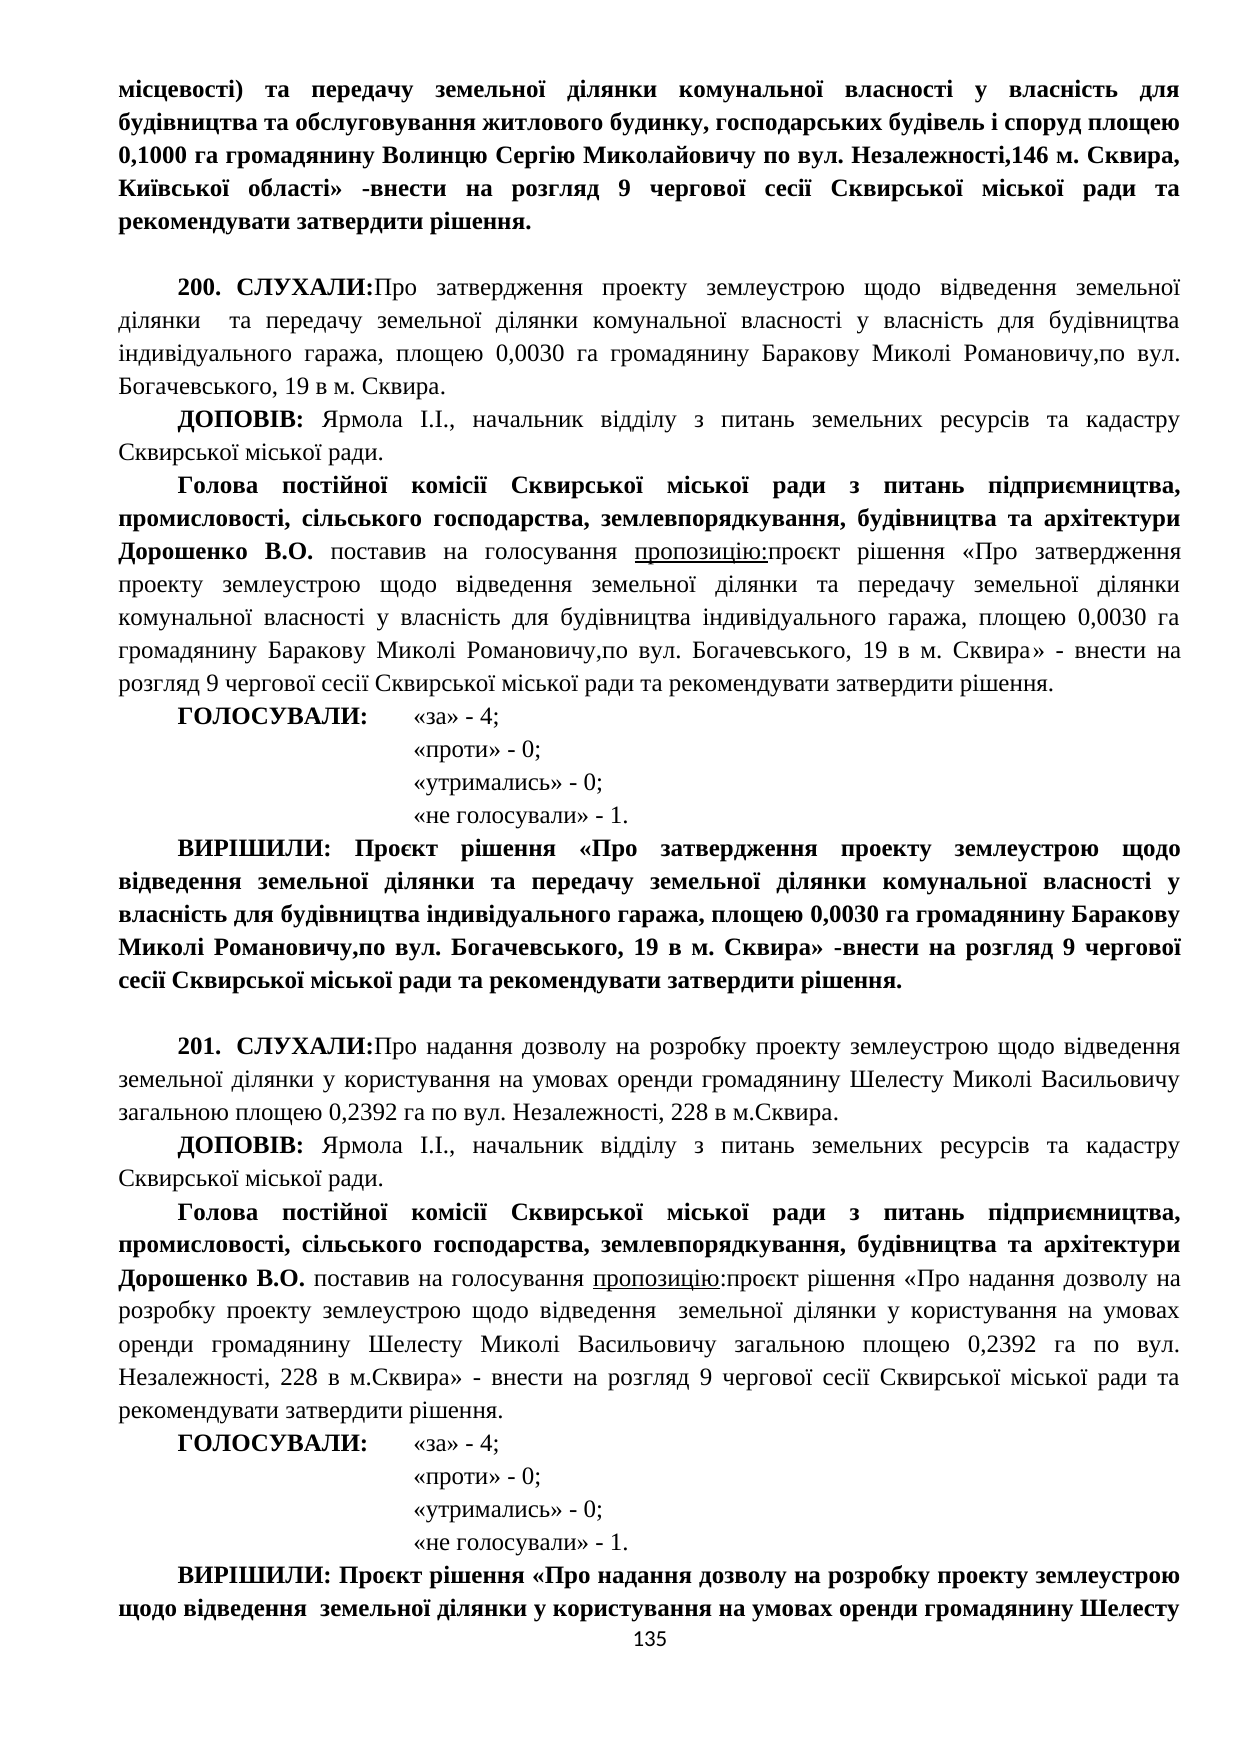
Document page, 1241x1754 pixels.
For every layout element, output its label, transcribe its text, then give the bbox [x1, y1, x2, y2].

text ДОПОВІВ: Ярмола І.І., начальник відділу з питань земельних ресурсів та кадастру Сквирської міської ради. [118, 404, 1181, 466]
text ГОЛОСУВАЛИ: «за» - 4; [118, 1428, 1181, 1456]
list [118, 74, 1181, 235]
text «проти» - 0; [118, 1461, 1181, 1489]
list ВИРІШИЛИ: Проєкт рішення «Про затвердження проекту землеустрою щодо відведення земельної ділянки та передачу земельної ділянки комунальної власності у власність для будівництва індивідуального гаража, площею 0,0030 га громадянину Баракову Миколі Романовичу,по вул. Богачевського, 19 в м. Сквира» -внести на розгляд 9 чергової сесії Сквирської міської ради та рекомендувати затвердити рішення. [118, 833, 1181, 994]
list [118, 1560, 1181, 1622]
text «не голосували» - 1. [118, 800, 1181, 829]
list СЛУХАЛИ:Про затвердження проекту землеустрою щодо відведення земельної ділянки та передачу земельної ділянки комунальної власності у власність для будівництва індивідуального гаража, площею 0,0030 га громадянину Баракову Миколі Романовичу,по вул. Богачевського, 19 в м. Сквира. [118, 272, 1181, 400]
text Голова постійної комісії Сквирської міської ради з питань підприємництва, промисловості, сільського господарства, землевпорядкування, будівництва та архітектури Дорошенко В.О. поставив на голосування пропозицію:проєкт рішення «Про затвердження проекту землеустрою щодо відведення земельної ділянки та передачу земельної ділянки комунальної власності у власність для будівництва індивідуального гаража, площею 0,0030 га громадянину Баракову Миколі Романовичу,по вул. Богачевського, 19 в м. Сквира» - внести на розгляд 9 чергової сесії Сквирської міської ради та рекомендувати затвердити рішення. [118, 470, 1181, 697]
text «утримались» - 0; [118, 1494, 1181, 1522]
text «утримались» - 0; [118, 767, 1181, 796]
text ДОПОВІВ: Ярмола І.І., начальник відділу з питань земельних ресурсів та кадастру Сквирської міської ради. [118, 1131, 1181, 1192]
text «проти» - 0; [118, 734, 1181, 763]
text ГОЛОСУВАЛИ: «за» - 4; [118, 701, 1181, 730]
list СЛУХАЛИ:Про надання дозволу на розробку проекту землеустрою щодо відведення земельної ділянки у користування на умовах оренди громадянину Шелесту Миколі Васильовичу загальною площею 0,2392 га по вул. Незалежності, 228 в м.Сквира. [118, 1031, 1181, 1126]
text «не голосували» - 1. [118, 1527, 1181, 1556]
text Голова постійної комісії Сквирської міської ради з питань підприємництва, промисловості, сільського господарства, землевпорядкування, будівництва та архітектури Дорошенко В.О. поставив на голосування пропозицію:проєкт рішення «Про надання дозволу на розробку проекту землеустрою щодо відведення земельної ділянки у користування на умовах оренди громадянину Шелесту Миколі Васильовичу загальною площею 0,2392 га по вул. Незалежності, 228 в м.Сквира» - внести на розгляд 9 чергової сесії Сквирської міської ради та рекомендувати затвердити рішення. [118, 1197, 1181, 1423]
